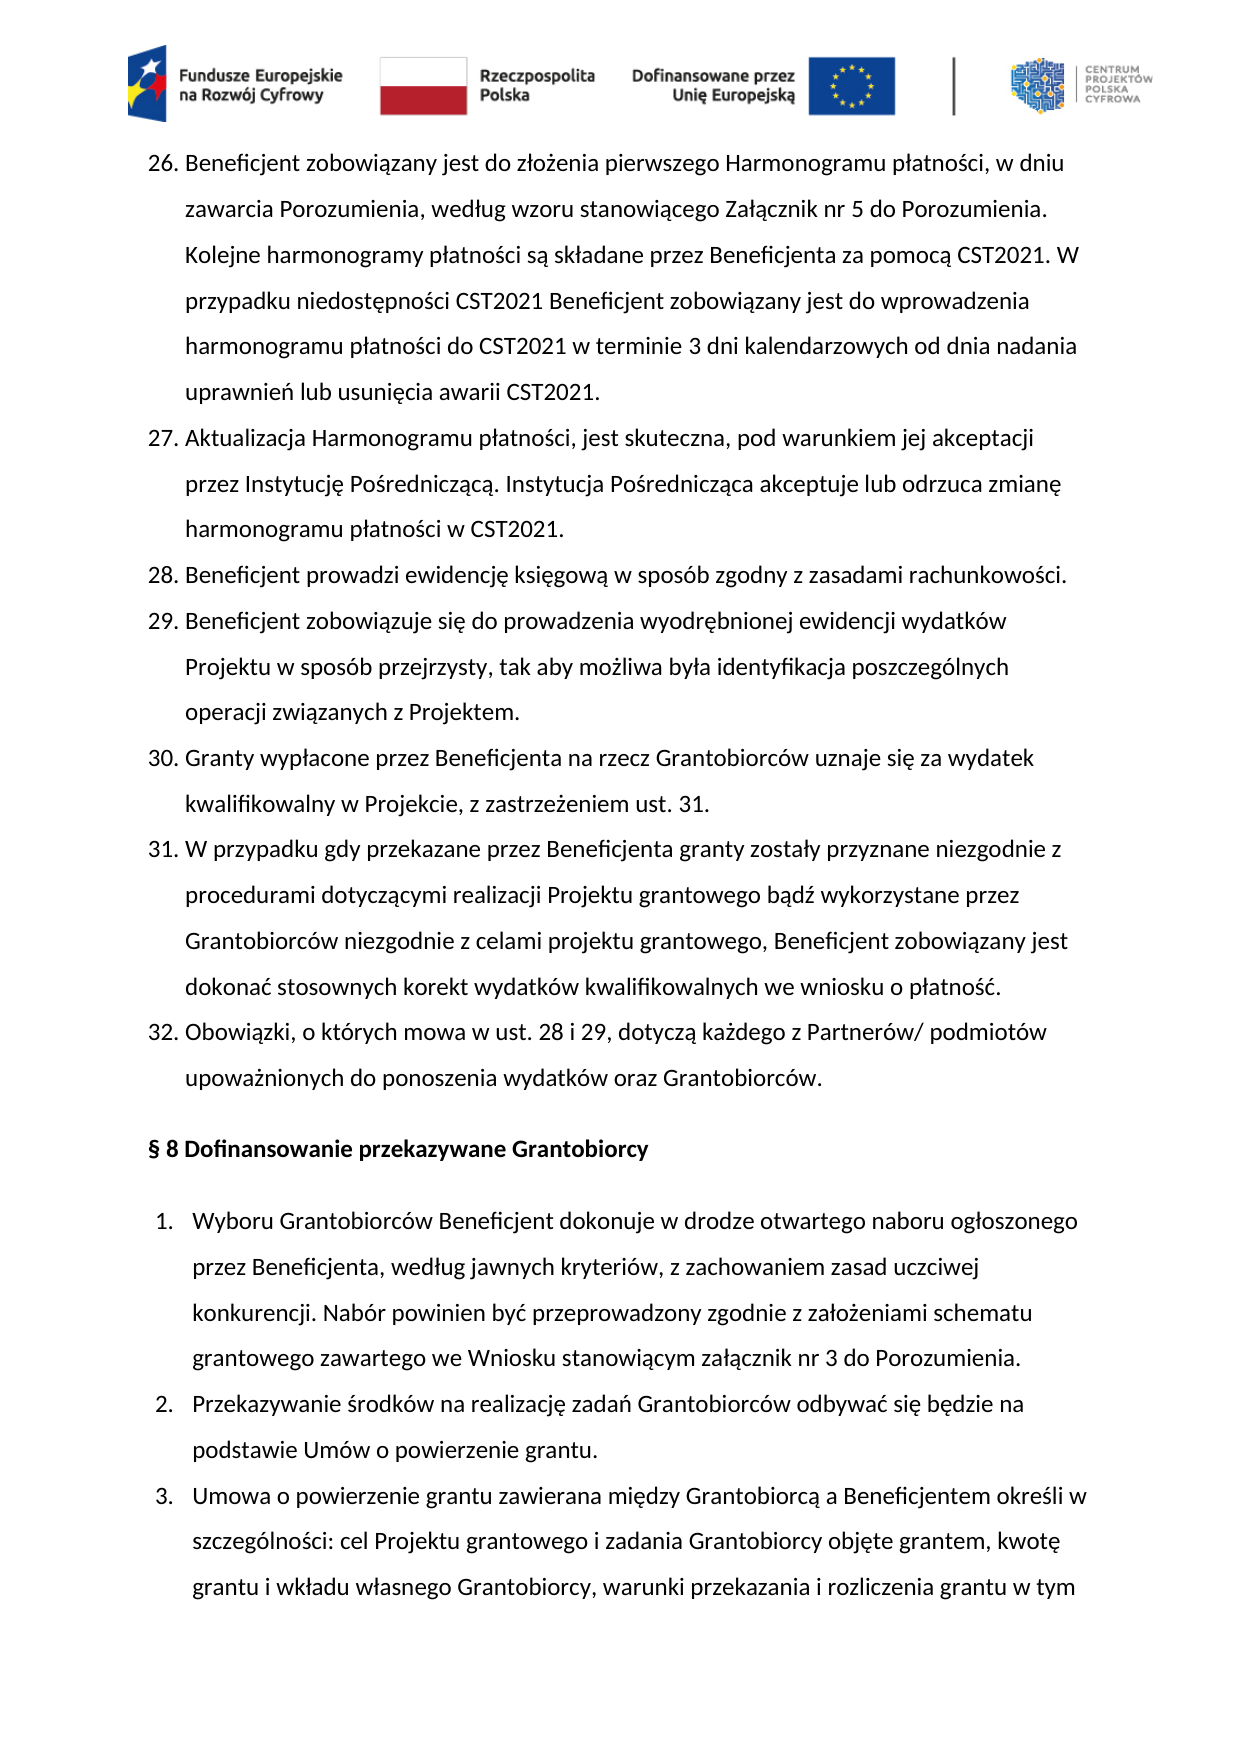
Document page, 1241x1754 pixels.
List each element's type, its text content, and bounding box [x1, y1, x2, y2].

list Granty wypłacone przez Beneficjenta na rzecz Grantobiorców uznaje się za wydatek kwalifikowalny w Projekcie, z zastrzeżeniem ust. 31. [148, 742, 1093, 818]
list Obowiązki, o których mowa w ust. 28 i 29, dotyczą każdego z Partnerów/ podmiotów upoważnionych do ponoszenia wydatków oraz Grantobiorców. [148, 1016, 1093, 1093]
list W przypadku gdy przekazane przez Beneficjenta granty zostały przyznane niezgodnie z procedurami dotyczącymi realizacji Projektu grantowego bądź wykorzystane przez Grantobiorców niezgodnie z celami projektu grantowego, Beneficjent zobowiązany jest dokonać stosownych korekt wydatków kwalifikowalnych we wniosku o płatność. [148, 833, 1093, 1001]
picture [128, 45, 1153, 122]
list Beneficjent prowadzi ewidencję księgową w sposób zgodny z zasadami rachunkowości. [148, 559, 1093, 590]
list Wyboru Grantobiorców Beneficjent dokonuje w drodze otwartego naboru ogłoszonego przez Beneficjenta, według jawnych kryteriów, z zachowaniem zasad uczciwej konkurencji. Nabór powinien być przeprowadzony zgodnie z założeniami schematu grantowego zawartego we Wniosku stanowiącym załącznik nr 3 do Porozumienia. [155, 1205, 1093, 1373]
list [155, 1480, 1093, 1602]
list Beneficjent zobowiązuje się do prowadzenia wyodrębnionej ewidencji wydatków Projektu w sposób przejrzysty, tak aby możliwa była identyfikacja poszczególnych operacji związanych z Projektem. [148, 605, 1093, 727]
list Aktualizacja Harmonogramu płatności, jest skuteczna, pod warunkiem jej akceptacji przez Instytucję Pośredniczącą. Instytucja Pośrednicząca akceptuje lub odrzuca zmianę harmonogramu płatności w CST2021. [148, 422, 1093, 544]
list Beneficjent zobowiązany jest do złożenia pierwszego Harmonogramu płatności, w dniu zawarcia Porozumienia, według wzoru stanowiącego Załącznik nr 5 do Porozumienia. Kolejne harmonogramy płatności są składane przez Beneficjenta za pomocą CST2021. W przypadku niedostępności CST2021 Beneficjent zobowiązany jest do wprowadzenia harmonogramu płatności do CST2021 w terminie 3 dni kalendarzowych od dnia nadania uprawnień lub usunięcia awarii CST2021. [148, 148, 1093, 407]
list Przekazywanie środków na realizację zadań Grantobiorców odbywać się będzie na podstawie Umów o powierzenie grantu. [155, 1388, 1093, 1464]
subtitle § 8 Dofinansowanie przekazywane Grantobiorcy [148, 1133, 1093, 1163]
